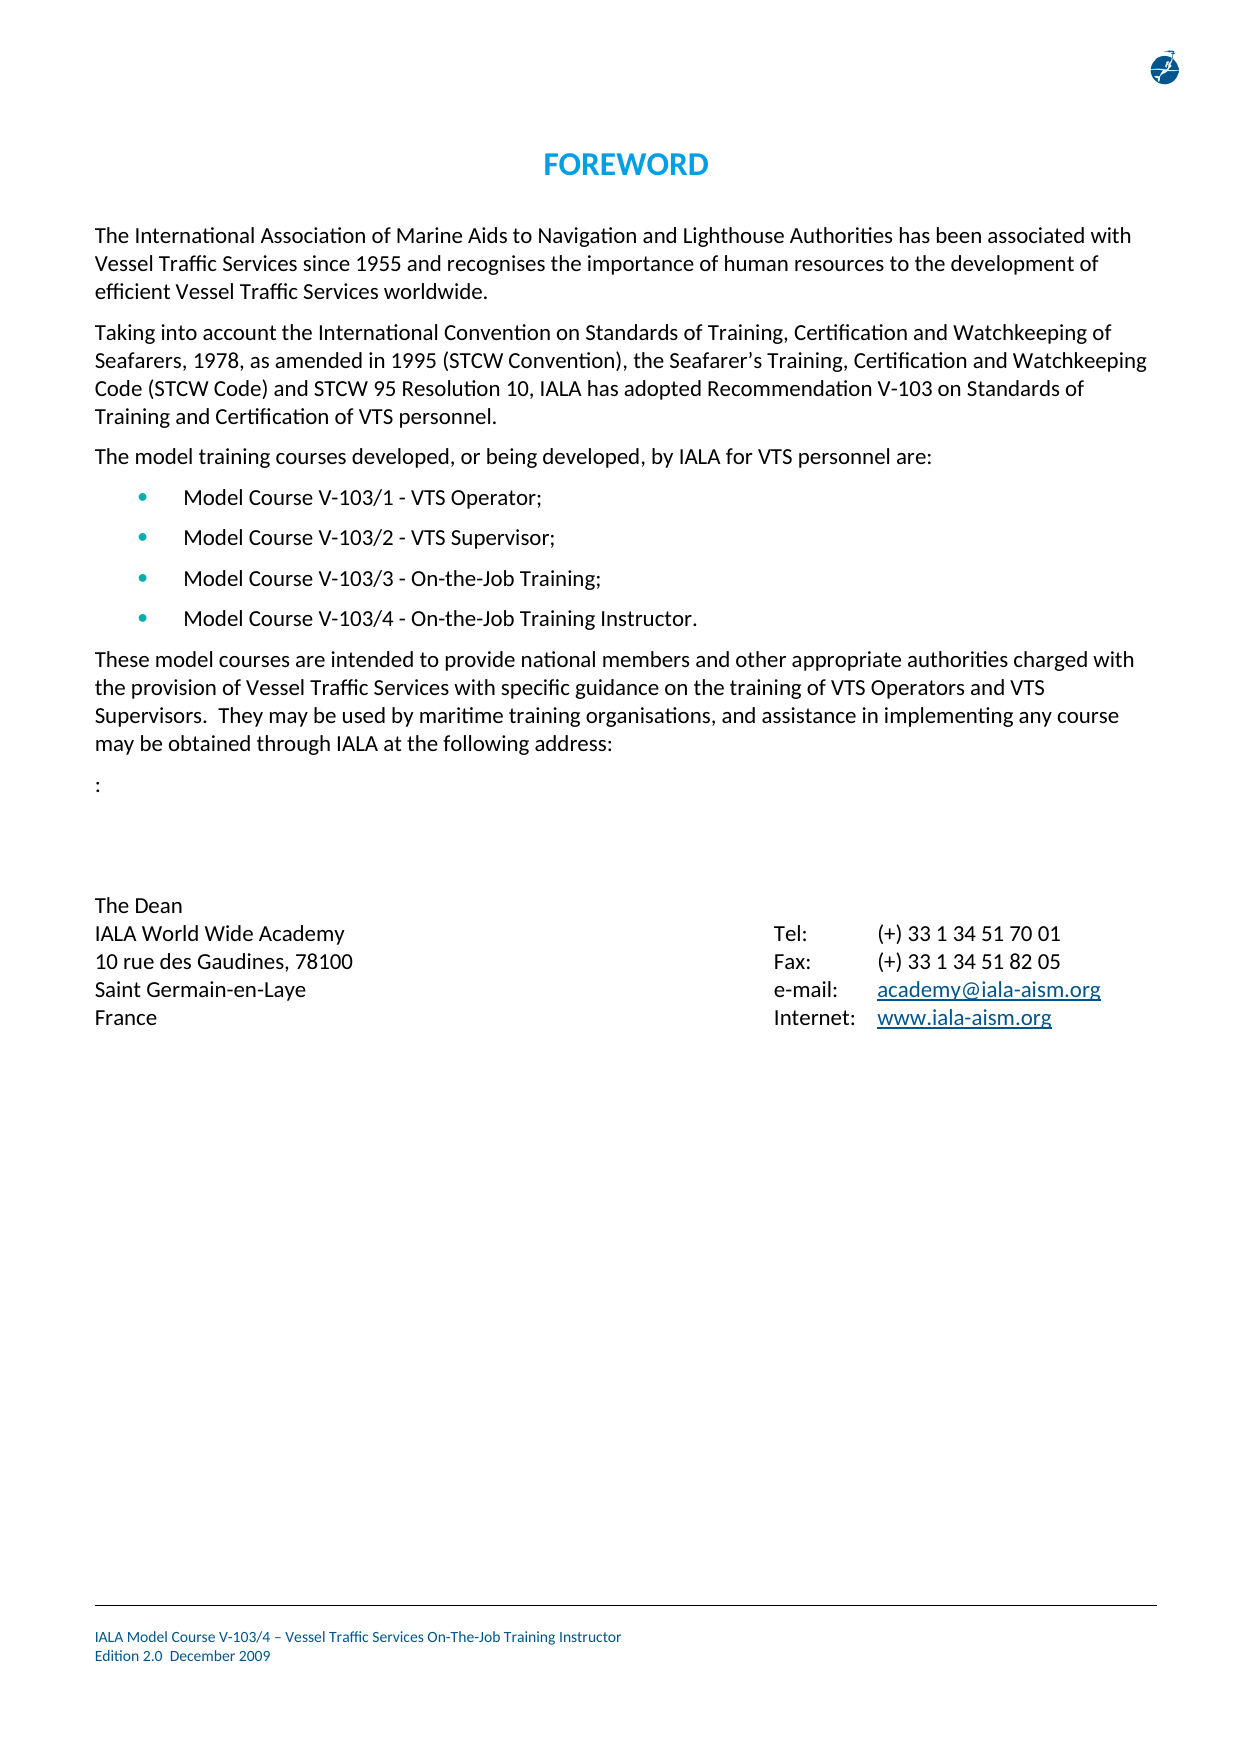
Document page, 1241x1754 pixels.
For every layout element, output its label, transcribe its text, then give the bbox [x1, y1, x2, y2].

text The Dean [94, 891, 1157, 919]
text The International Association of Marine Aids to Navigation and Lighthouse Authorities has been associated with Vessel Traffic Services since 1955 and recognises the importance of human resources to the development of efficient Vessel Traffic Services worldwide. [94, 221, 1157, 305]
text Model Course V-103/2 - VTS Supervisor; [139, 523, 1157, 552]
text These model courses are intended to provide national members and other appropriate authorities charged with the provision of Vessel Traffic Services with specific guidance on the training of VTS Operators and VTS Supervisors. They may be used by maritime training organisations, and assistance in implementing any course may be obtained through IALA at the following address: [94, 645, 1157, 757]
text France Internet: www.iala-aism.org [94, 1003, 1157, 1031]
text Taking into account the International Convention on Standards of Training, Certification and Watchkeeping of Seafarers, 1978, as amended in 1995 (STCW Convention), the Seafarer’s Training, Certification and Watchkeeping Code (STCW Code) and STCW 95 Resolution 10, IALA has adopted Recommendation V-103 on Standards of Training and Certification of VTS personnel. [94, 318, 1157, 430]
text Model Course V-103/4 - On-the-Job Training Instructor. [139, 604, 1157, 633]
text Model Course V-103/1 - VTS Operator; [139, 483, 1157, 511]
text Model Course V-103/3 - On-the-Job Training; [139, 564, 1157, 592]
text Saint Germain-en-Laye e-mail: academy@iala-aism.org [94, 975, 1157, 1003]
text : [94, 770, 1157, 798]
text IALA World Wide Academy Tel: (+) 33 1 34 51 70 01 [94, 919, 1157, 947]
text 10 rue des Gaudines, 78100 Fax: (+) 33 1 34 51 82 05 [94, 947, 1157, 975]
title FOREWORD [94, 143, 1157, 184]
picture [1119, 0, 1238, 119]
text The model training courses developed, or being developed, by IALA for VTS personnel are: [94, 442, 1157, 471]
